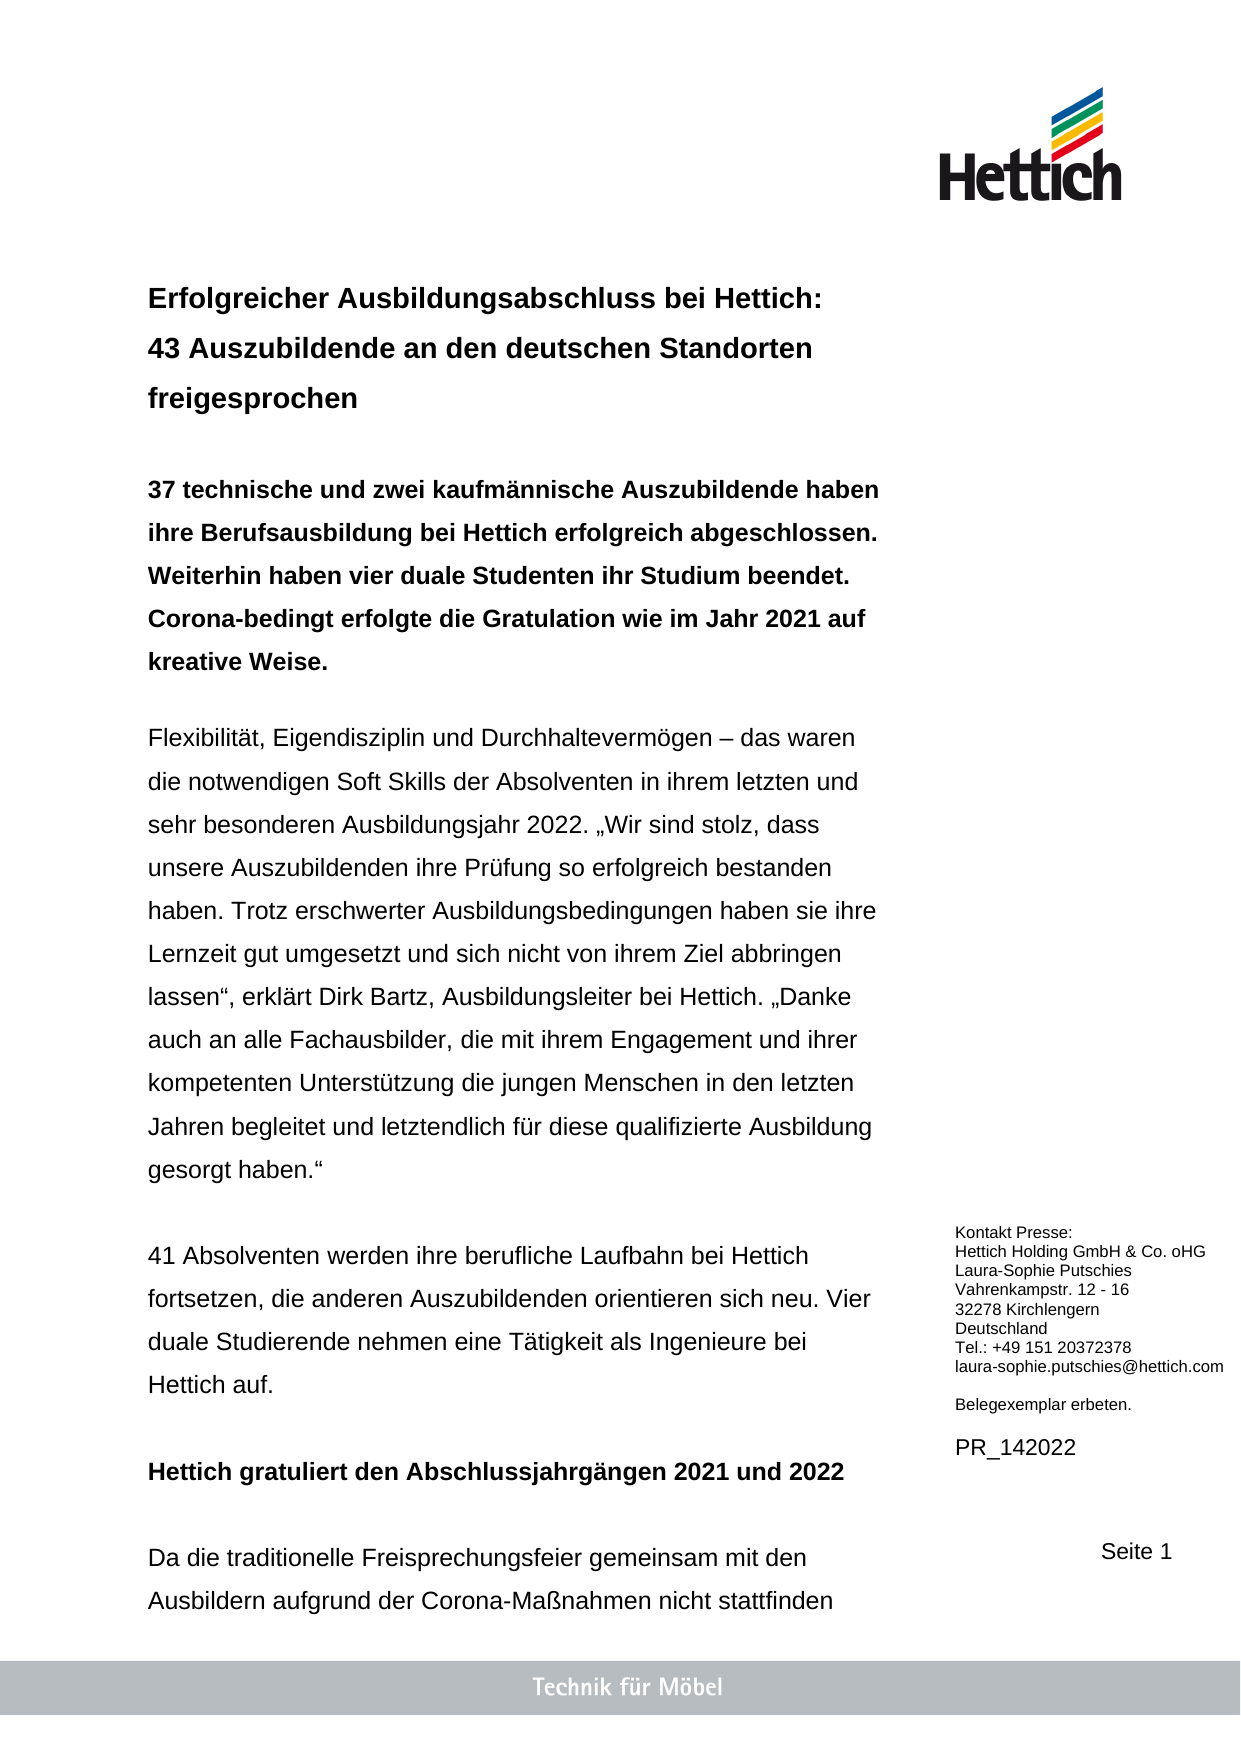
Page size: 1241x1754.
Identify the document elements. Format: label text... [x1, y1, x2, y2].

text Erfolgreicher Ausbildungsabschluss bei Hettich: [148, 281, 887, 314]
text 37 technische und zwei kaufmännische Auszubildende haben ihre Berufsausbildung bei Hettich erfolgreich abgeschlossen. Weiterhin haben vier duale Studenten ihr Studium beendet. Corona-bedingt erfolgte die Gratulation wie im Jahr 2021 auf kreative Weise. [148, 475, 887, 676]
picture [0, 6, 1241, 263]
text 43 Auszubildende an den deutschen Standorten freigesprochen [148, 331, 887, 415]
text Hettich gratuliert den Abschlussjahrgängen 2021 und 2022 [148, 1456, 887, 1485]
text Flexibilität, Eigendisziplin und Durchhaltevermögen – das waren die notwendigen Soft Skills der Absolventen in ihrem letzten und sehr besonderen Ausbildungsjahr 2022. „Wir sind stolz, dass unsere Auszubildenden ihre Prüfung so erfolgreich bestanden haben. Trotz erschwerter Ausbildungsbedingungen haben sie ihre Lernzeit gut umgesetzt und sich nicht von ihrem Ziel abbringen lassen“, erklärt Dirk Bartz, Ausbildungsleiter bei Hettich. „Danke auch an alle Fachausbilder, die mit ihrem Engagement und ihrer kompetenten Unterstützung die jungen Menschen in den letzten Jahren begleitet und letztendlich für diese qualifizierte Ausbildung gesorgt haben.“ [148, 723, 887, 1183]
text 41 Absolventen werden ihre berufliche Laufbahn bei Hettich fortsetzen, die anderen Auszubildenden orientieren sich neu. Vier duale Studierende nehmen eine Tätigkeit als Ingenieure bei Hettich auf. [148, 1241, 887, 1399]
picture [0, 1598, 1241, 1715]
